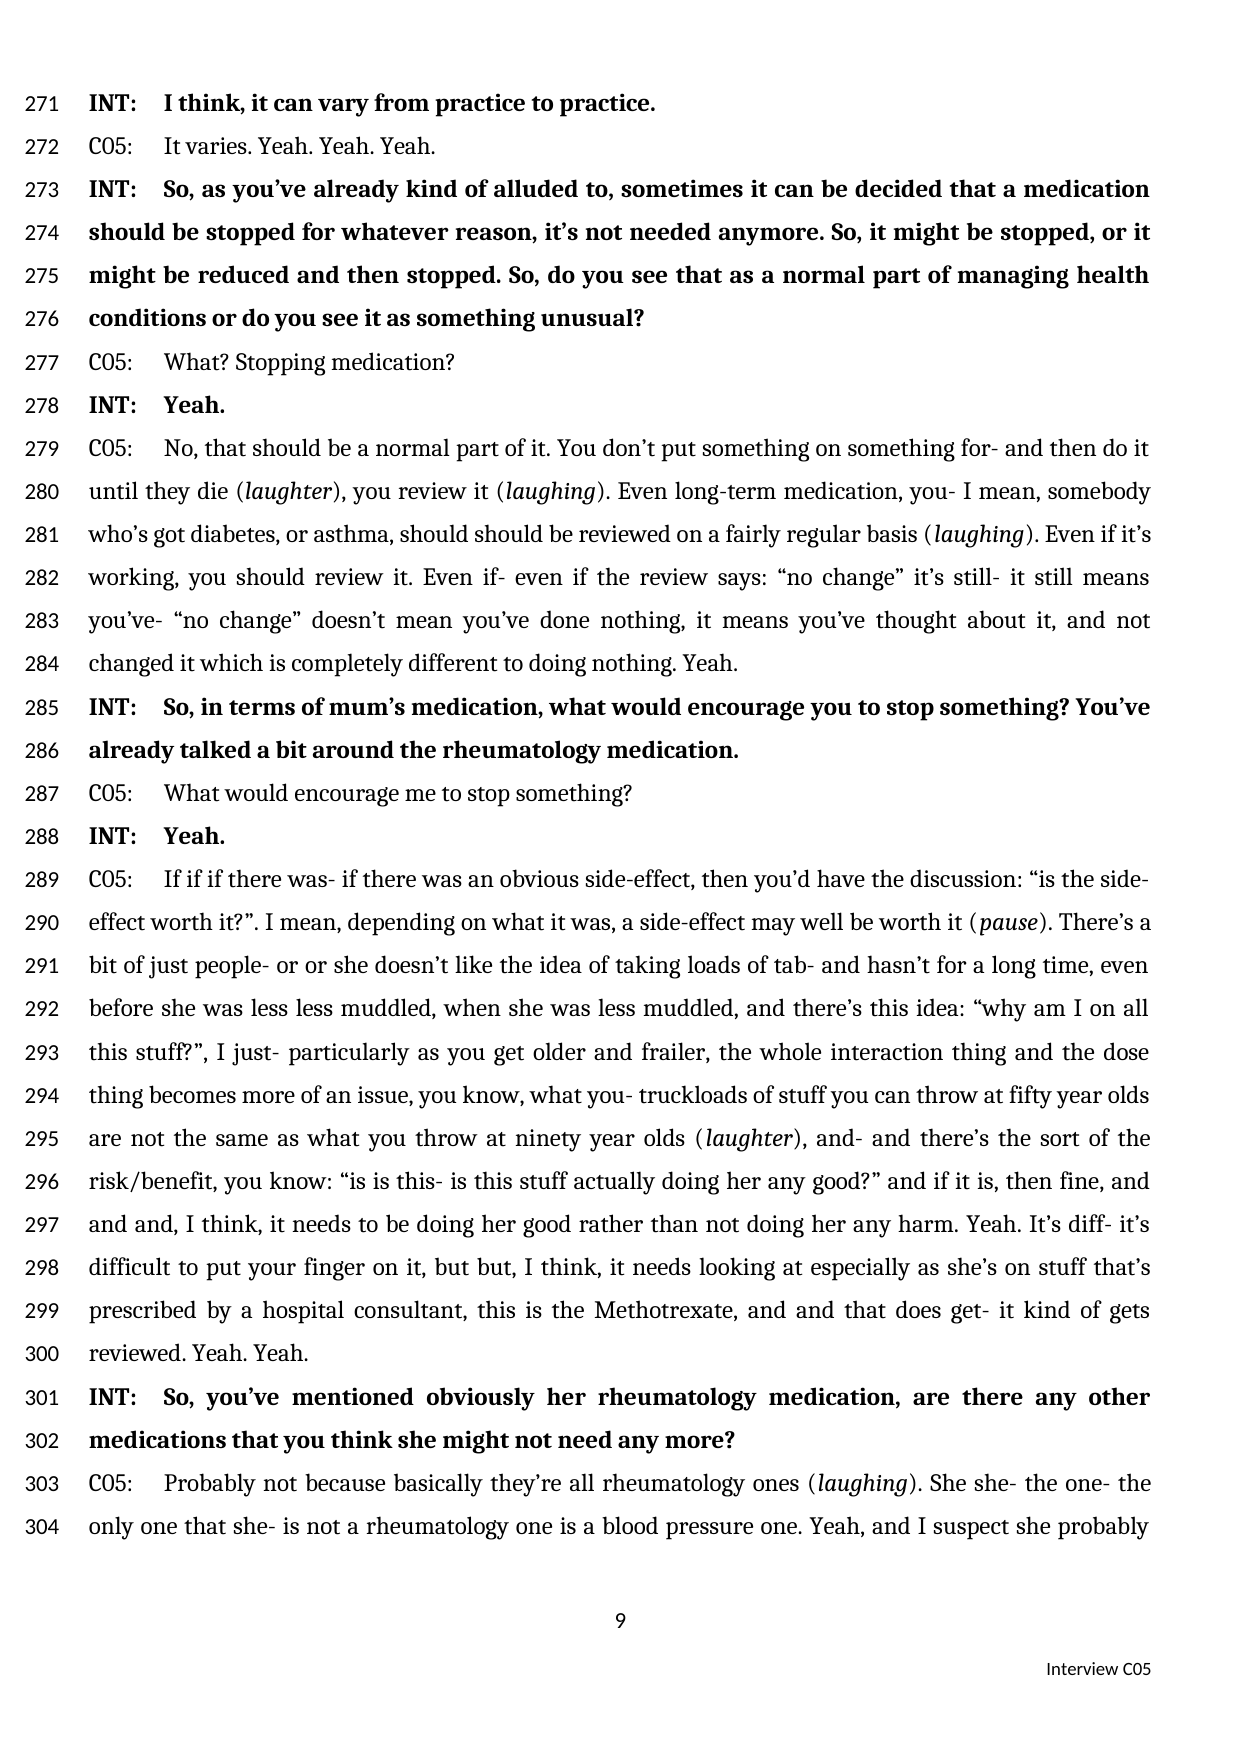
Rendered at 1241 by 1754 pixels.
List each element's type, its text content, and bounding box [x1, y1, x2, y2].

text C05: It varies. Yeah. Yeah. Yeah. [89, 132, 1152, 161]
text INT: So, in terms of mum’s medication, what would encourage you to stop something? You’ve already talked a bit around the rheumatology medication. [89, 692, 1152, 764]
text C05: If if if there was- if there was an obvious side-effect, then you’d have the discussion: “is the side-effect worth it?”. I mean, depending on what it was, a side-effect may well be worth it (pause). There’s a bit of just people- or or she doesn’t like the idea of taking loads of tab- and hasn’t for a long time, even before she was less less muddled, when she was less muddled, and there’s this idea: “why am I on all this stuff?”, I just- particularly as you get older and frailer, the whole interaction thing and the dose thing becomes more of an issue, you know, what you- truckloads of stuff you can throw at fifty year olds are not the same as what you throw at ninety year olds (laughter), and- and there’s the sort of the risk/benefit, you know: “is is this- is this stuff actually doing her any good?” and if it is, then fine, and and and, I think, it needs to be doing her good rather than not doing her any harm. Yeah. It’s diff- it’s difficult to put your finger on it, but but, I think, it needs looking at especially as she’s on stuff that’s prescribed by a hospital consultant, this is the Methotrexate, and and that does get- it kind of gets reviewed. Yeah. Yeah. [89, 865, 1152, 1368]
text C05: No, that should be a normal part of it. You don’t put something on something for- and then do it until they die (laughter), you review it (laughing). Even long-term medication, you- I mean, somebody who’s got diabetes, or asthma, should should be reviewed on a fairly regular basis (laughing). Even if it’s working, you should review it. Even if- even if the review says: “no change” it’s still- it still means you’ve- “no change” doesn’t mean you’ve done nothing, it means you’ve thought about it, and not changed it which is completely different to doing nothing. Yeah. [89, 434, 1152, 678]
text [89, 1469, 1152, 1541]
text INT: So, as you’ve already kind of alluded to, sometimes it can be decided that a medication should be stopped for whatever reason, it’s not needed anymore. So, it might be stopped, or it might be reduced and then stopped. So, do you see that as a normal part of managing health conditions or do you see it as something unusual? [89, 175, 1152, 333]
text C05: What? Stopping medication? [89, 347, 1152, 376]
text INT: Yeah. [89, 391, 1152, 419]
text INT: So, you’ve mentioned obviously her rheumatology medication, are there any other medications that you think she might not need any more? [89, 1382, 1152, 1454]
text INT: Yeah. [89, 822, 1152, 851]
text INT: I think, it can vary from practice to practice. [89, 89, 1152, 117]
text C05: What would encourage me to stop something? [89, 779, 1152, 807]
